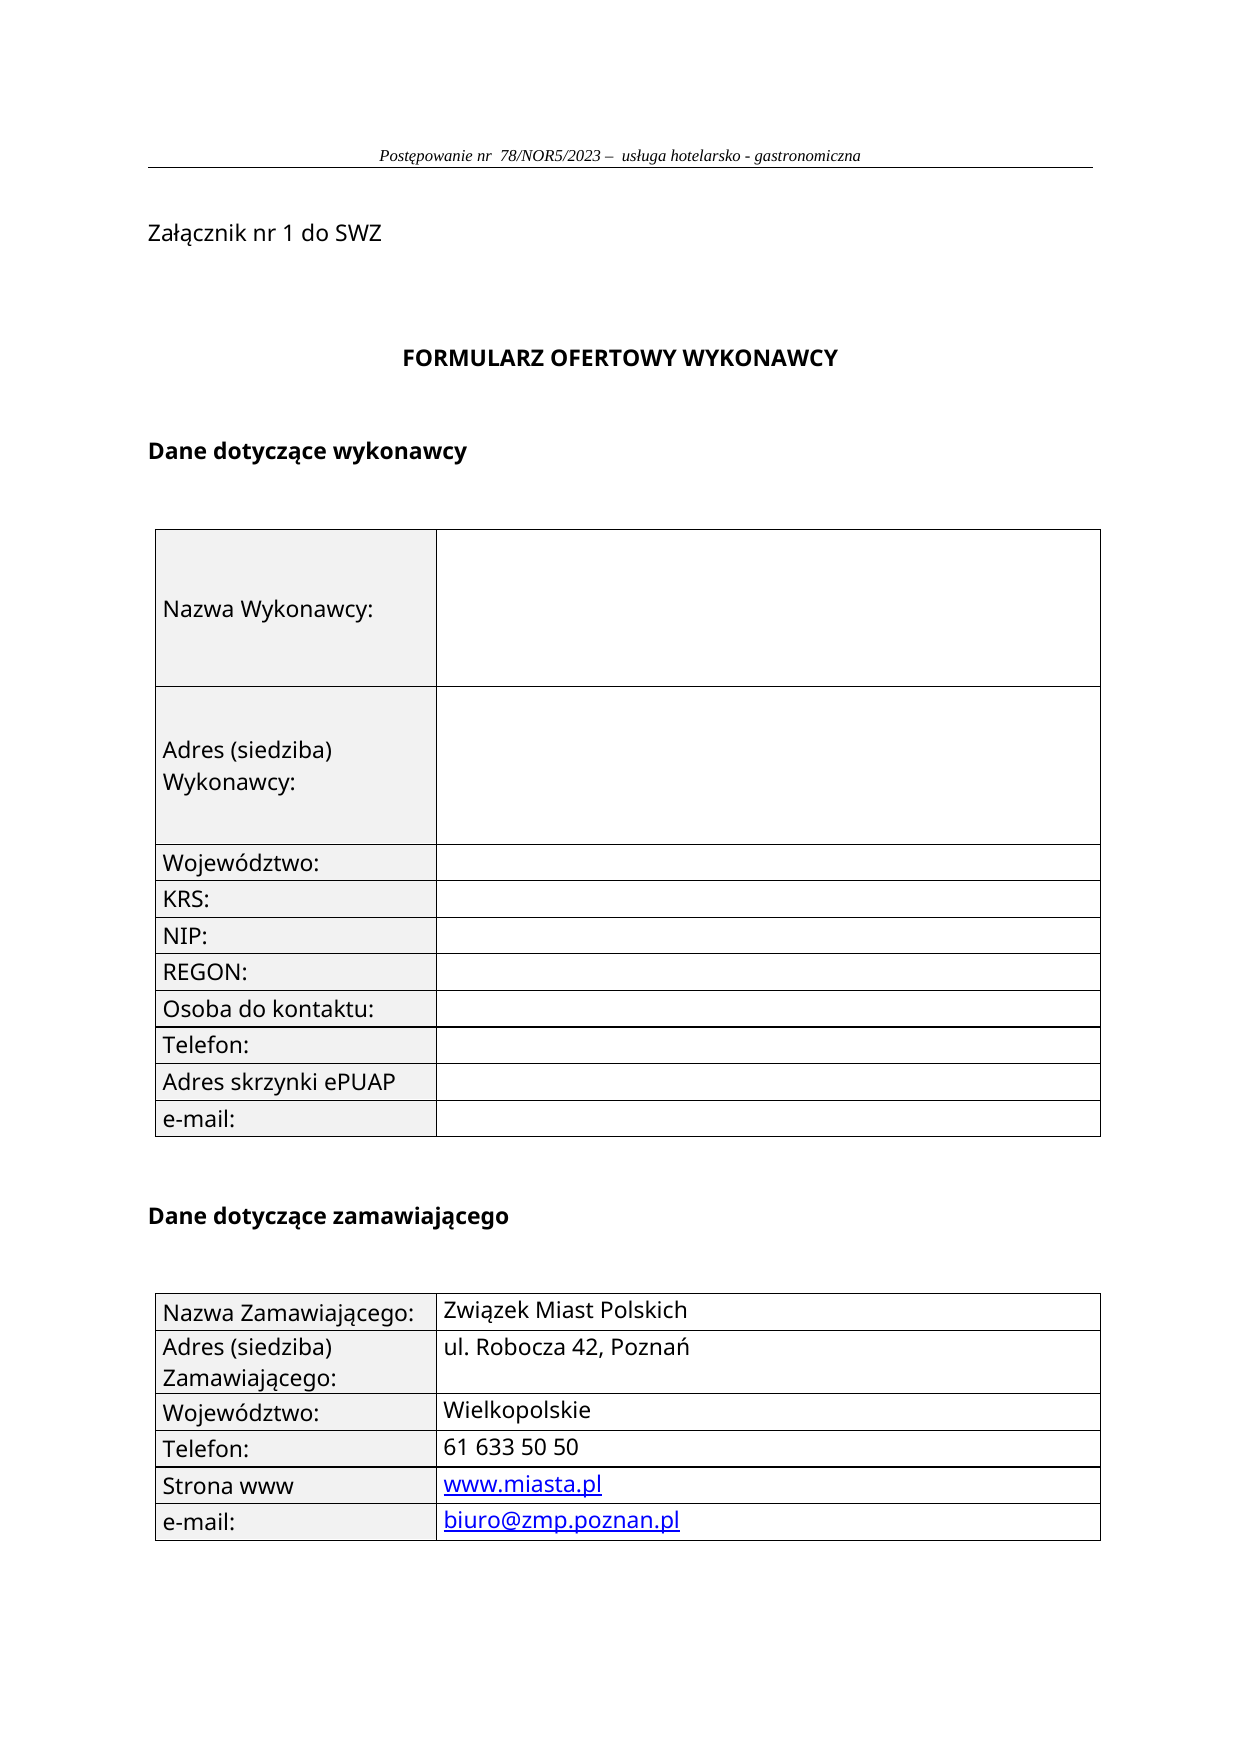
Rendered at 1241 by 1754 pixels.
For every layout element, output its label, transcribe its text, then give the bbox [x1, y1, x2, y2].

table_cell Strona www [156, 1468, 436, 1503]
table_cell [437, 881, 1100, 917]
table_header Nazwa Wykonawcy: [156, 530, 436, 686]
text Postępowanie nr 78/NOR5/2023 – usługa hotelarsko - gastronomiczna [148, 146, 1093, 167]
table_cell Osoba do kontaktu: [156, 991, 436, 1026]
table_cell e-mail: [156, 1504, 436, 1539]
table_cell [437, 1101, 1100, 1136]
text FORMULARZ OFERTOWY WYKONAWCY [148, 341, 1093, 373]
table_cell REGON: [156, 954, 436, 990]
table_cell [437, 954, 1100, 990]
table_header Związek Miast Polskich [437, 1294, 1100, 1330]
table_cell [437, 918, 1100, 953]
text Załącznik nr 1 do SWZ [148, 216, 1093, 248]
table_cell Województwo: [156, 1394, 436, 1430]
table_cell Telefon: [156, 1028, 436, 1063]
table_cell Wielkopolskie [437, 1394, 1100, 1430]
table_header [437, 530, 1100, 686]
table_cell [437, 845, 1100, 880]
table_cell Województwo: [156, 845, 436, 880]
table_cell Adres (siedziba) Wykonawcy: [156, 687, 436, 843]
table_cell [437, 687, 1100, 843]
table_header Nazwa Zamawiającego: [156, 1294, 436, 1330]
table_cell [437, 1028, 1100, 1063]
table_cell ul. Robocza 42, Poznań [437, 1331, 1100, 1393]
table_cell [437, 1064, 1100, 1099]
table_cell Adres skrzynki ePUAP [156, 1064, 436, 1099]
table_cell NIP: [156, 918, 436, 953]
table_cell Telefon: [156, 1431, 436, 1466]
text Dane dotyczące zamawiającego [148, 1199, 1093, 1231]
table_cell www.miasta.pl [437, 1468, 1100, 1503]
table_cell [437, 991, 1100, 1026]
text Dane dotyczące wykonawcy [148, 435, 1093, 466]
table_cell 61 633 50 50 [437, 1431, 1100, 1466]
table_cell KRS: [156, 881, 436, 917]
table_cell e-mail: [156, 1101, 436, 1136]
table_cell biuro@zmp.poznan.pl [437, 1504, 1100, 1539]
table_cell Adres (siedziba) Zamawiającego: [156, 1331, 436, 1393]
